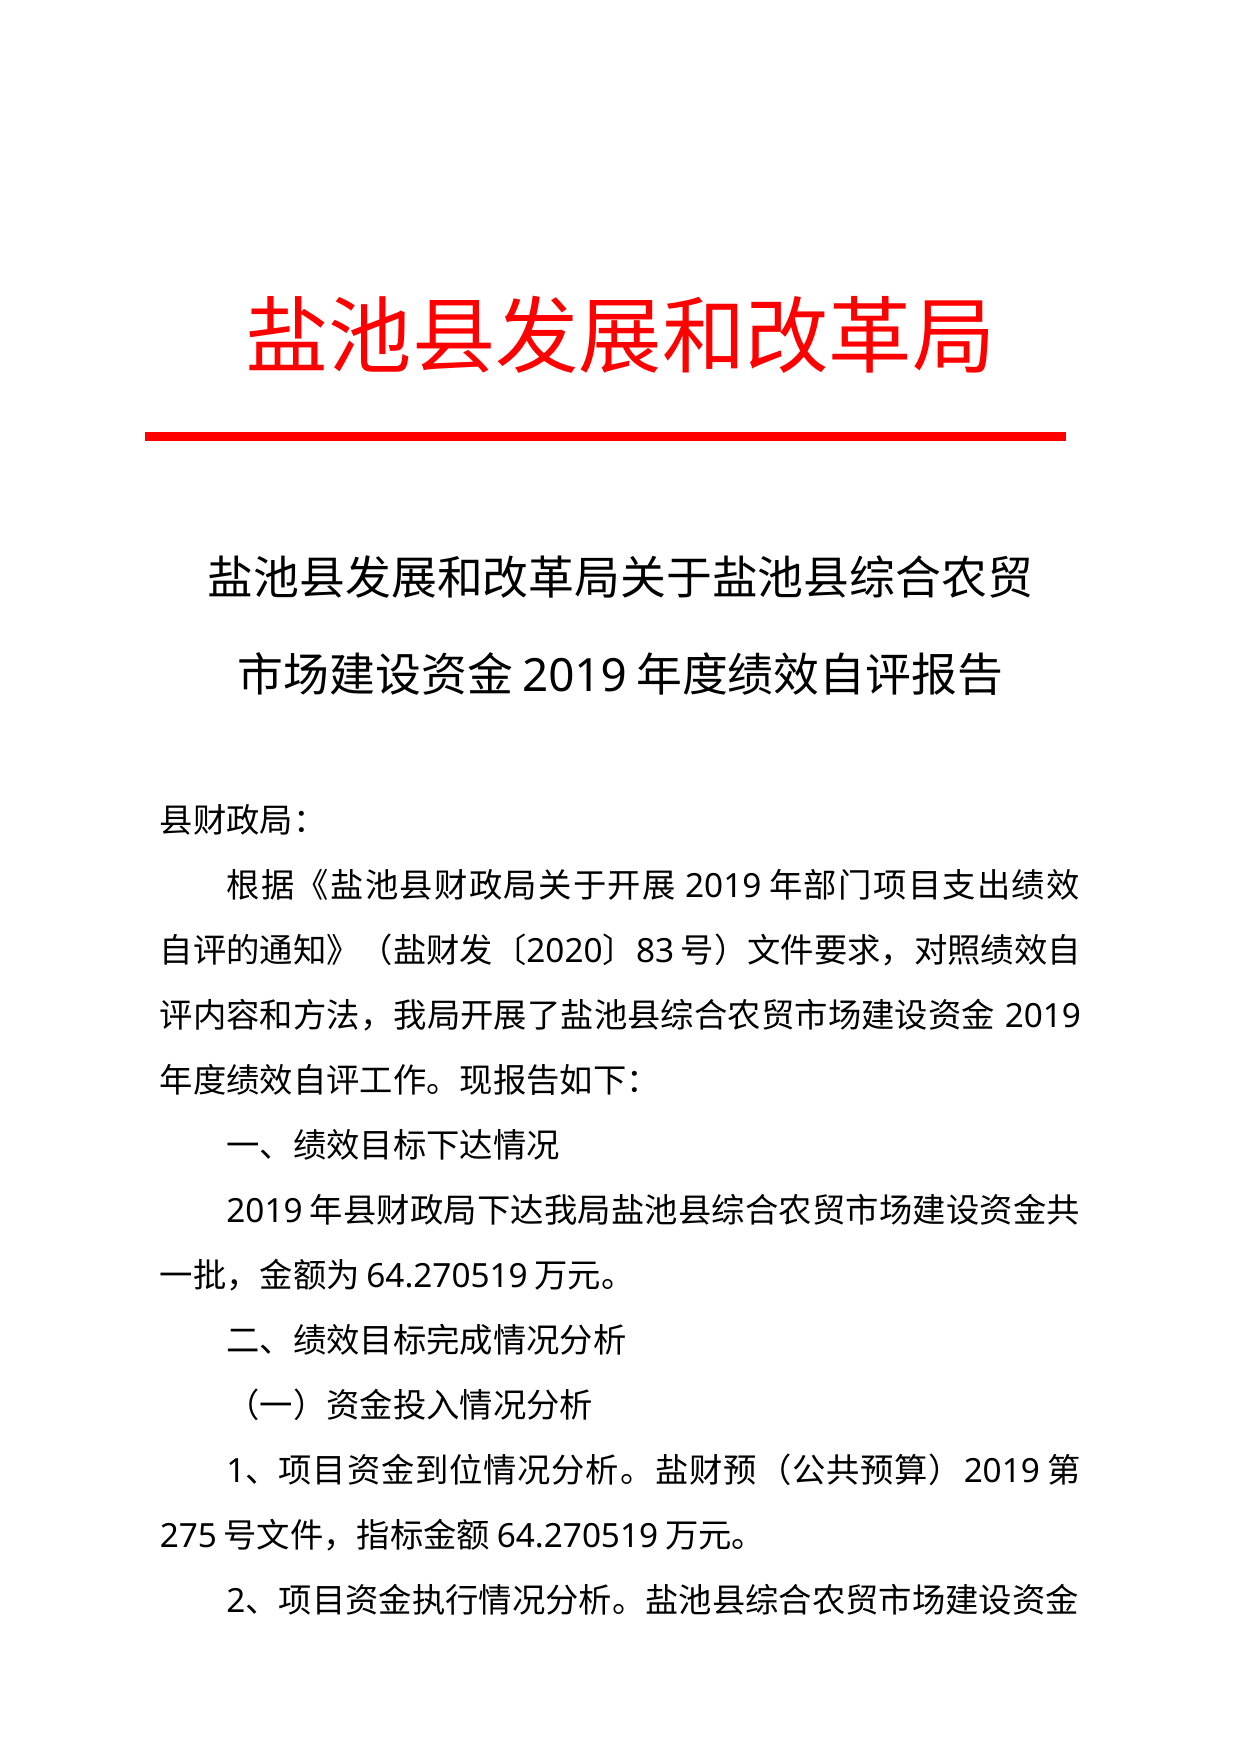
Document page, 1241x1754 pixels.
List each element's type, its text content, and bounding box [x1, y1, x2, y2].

list 项目资金到位情况分析。盐财预（公共预算）2019第275号文件，指标金额64.270519万元。 [159, 1435, 1081, 1565]
title 绩效目标下达情况 [159, 1110, 1081, 1175]
text 盐池县发展和改革局关于盐池县综合农贸 [159, 525, 1081, 623]
title 2019年县财政局下达我局盐池县综合农贸市场建设资金共一批，金额为64.270519万元。 [159, 1175, 1081, 1305]
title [159, 1565, 1081, 1630]
text 县财政局： [159, 785, 1081, 850]
text 市场建设资金2019年度绩效自评报告 [159, 623, 1081, 720]
title 根据《盐池县财政局关于开展2019年部门项目支出绩效自评的通知》（盐财发〔2020〕83号）文件要求，对照绩效自评内容和方法，我局开展了盐池县综合农贸市场建设资金2019年度绩效自评工作。现报告如下： [159, 850, 1081, 1110]
list 资金投入情况分析 [159, 1370, 1081, 1435]
title 绩效目标完成情况分析 [159, 1305, 1081, 1370]
text 盐池县发展和改革局 [159, 265, 1081, 395]
